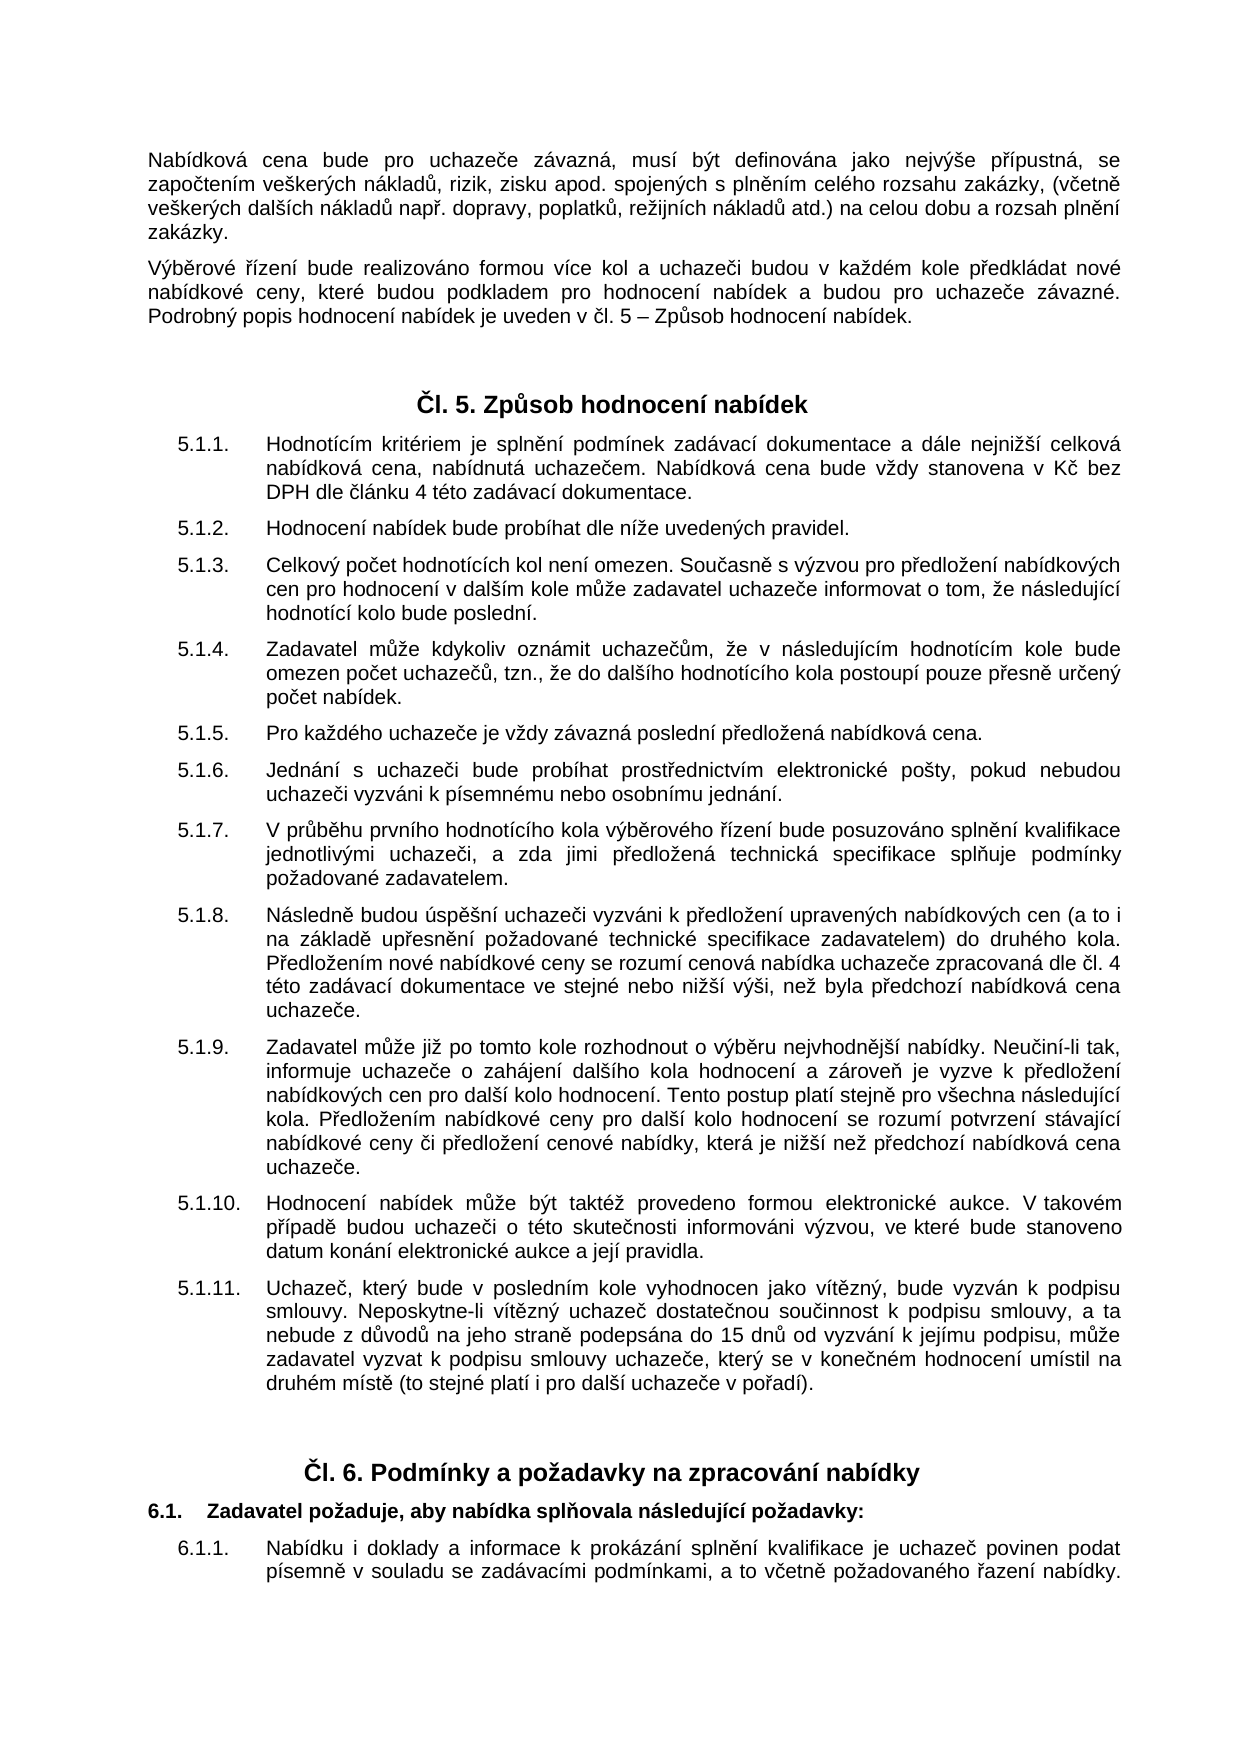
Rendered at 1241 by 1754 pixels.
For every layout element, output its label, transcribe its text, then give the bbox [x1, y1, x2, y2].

text Hodnocení nabídek může být taktéž provedeno formou elektronické aukce. V takovém případě budou uchazeči o této skutečnosti informováni výzvou, ve které bude stanoveno datum konání elektronické aukce a její pravidla. [177, 1191, 1122, 1263]
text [177, 1535, 1122, 1583]
text V průběhu prvního hodnotícího kola výběrového řízení bude posuzováno splnění kvalifikace jednotlivými uchazeči, a zda jimi předložená technická specifikace splňuje podmínky požadované zadavatelem. [177, 818, 1122, 890]
text Uchazeč, který bude v posledním kole vyhodnocen jako vítězný, bude vyzván k podpisu smlouvy. Neposkytne-li vítězný uchazeč dostatečnou součinnost k podpisu smlouvy, a ta nebude z důvodů na jeho straně podepsána do 15 dnů od vyzvání k jejímu podpisu, může zadavatel vyzvat k podpisu smlouvy uchazeče, který se v konečném hodnocení umístil na druhém místě (to stejné platí i pro další uchazeče v pořadí). [177, 1275, 1122, 1395]
text Výběrové řízení bude realizováno formou více kol a uchazeči budou v každém kole předkládat nové nabídkové ceny, které budou podkladem pro hodnocení nabídek a budou pro uchazeče závazné. Podrobný popis hodnocení nabídek je uveden v čl. 5 – Způsob hodnocení nabídek. [148, 256, 1122, 328]
text Zadavatel může kdykoliv oznámit uchazečům, že v následujícím hodnotícím kole bude omezen počet uchazečů, tzn., že do dalšího hodnotícího kola postoupí pouze přesně určený počet nabídek. [177, 637, 1122, 709]
text Jednání s uchazeči bude probíhat prostřednictvím elektronické pošty, pokud nebudou uchazeči vyzváni k písemnému nebo osobnímu jednání. [177, 758, 1122, 806]
text Podmínky a požadavky na zpracování nabídky [102, 1458, 1122, 1486]
text Hodnotícím kritériem je splnění podmínek zadávací dokumentace a dále nejnižší celková nabídková cena, nabídnutá uchazečem. Nabídková cena bude vždy stanovena v Kč bez DPH dle článku 4 této zadávací dokumentace. [177, 432, 1122, 503]
text Celkový počet hodnotících kol není omezen. Současně s výzvou pro předložení nabídkových cen pro hodnocení v dalším kole může zadavatel uchazeče informovat o tom, že následující hodnotící kolo bude poslední. [177, 552, 1122, 624]
text Nabídková cena bude pro uchazeče závazná, musí být definována jako nejvýše přípustná, se započtením veškerých nákladů, rizik, zisku apod. spojených s plněním celého rozsahu zakázky, (včetně veškerých dalších nákladů např. dopravy, poplatků, režijních nákladů atd.) na celou dobu a rozsah plnění zakázky. [148, 148, 1122, 243]
text Pro každého uchazeče je vždy závazná poslední předložená nabídková cena. [177, 721, 1122, 745]
text Následně budou úspěšní uchazeči vyzváni k předložení upravených nabídkových cen (a to i na základě upřesnění požadované technické specifikace zadavatelem) do druhého kola. Předložením nové nabídkové ceny se rozumí cenová nabídka uchazeče zpracovaná dle čl. 4 této zadávací dokumentace ve stejné nebo nižší výši, než byla předchozí nabídková cena uchazeče. [177, 902, 1122, 1022]
text Zadavatel může již po tomto kole rozhodnout o výběru nejvhodnější nabídky. Neučiní-li tak, informuje uchazeče o zahájení dalšího kola hodnocení a zároveň je vyzve k předložení nabídkových cen pro další kolo hodnocení. Tento postup platí stejně pro všechna následující kola. Předložením nabídkové ceny pro další kolo hodnocení se rozumí potvrzení stávající nabídkové ceny či předložení cenové nabídky, která je nižší než předchozí nabídková cena uchazeče. [177, 1035, 1122, 1178]
text Hodnocení nabídek bude probíhat dle níže uvedených pravidel. [177, 516, 1122, 540]
text Zadavatel požaduje, aby nabídka splňovala následující požadavky: [148, 1499, 1122, 1523]
text Způsob hodnocení nabídek [102, 390, 1122, 419]
